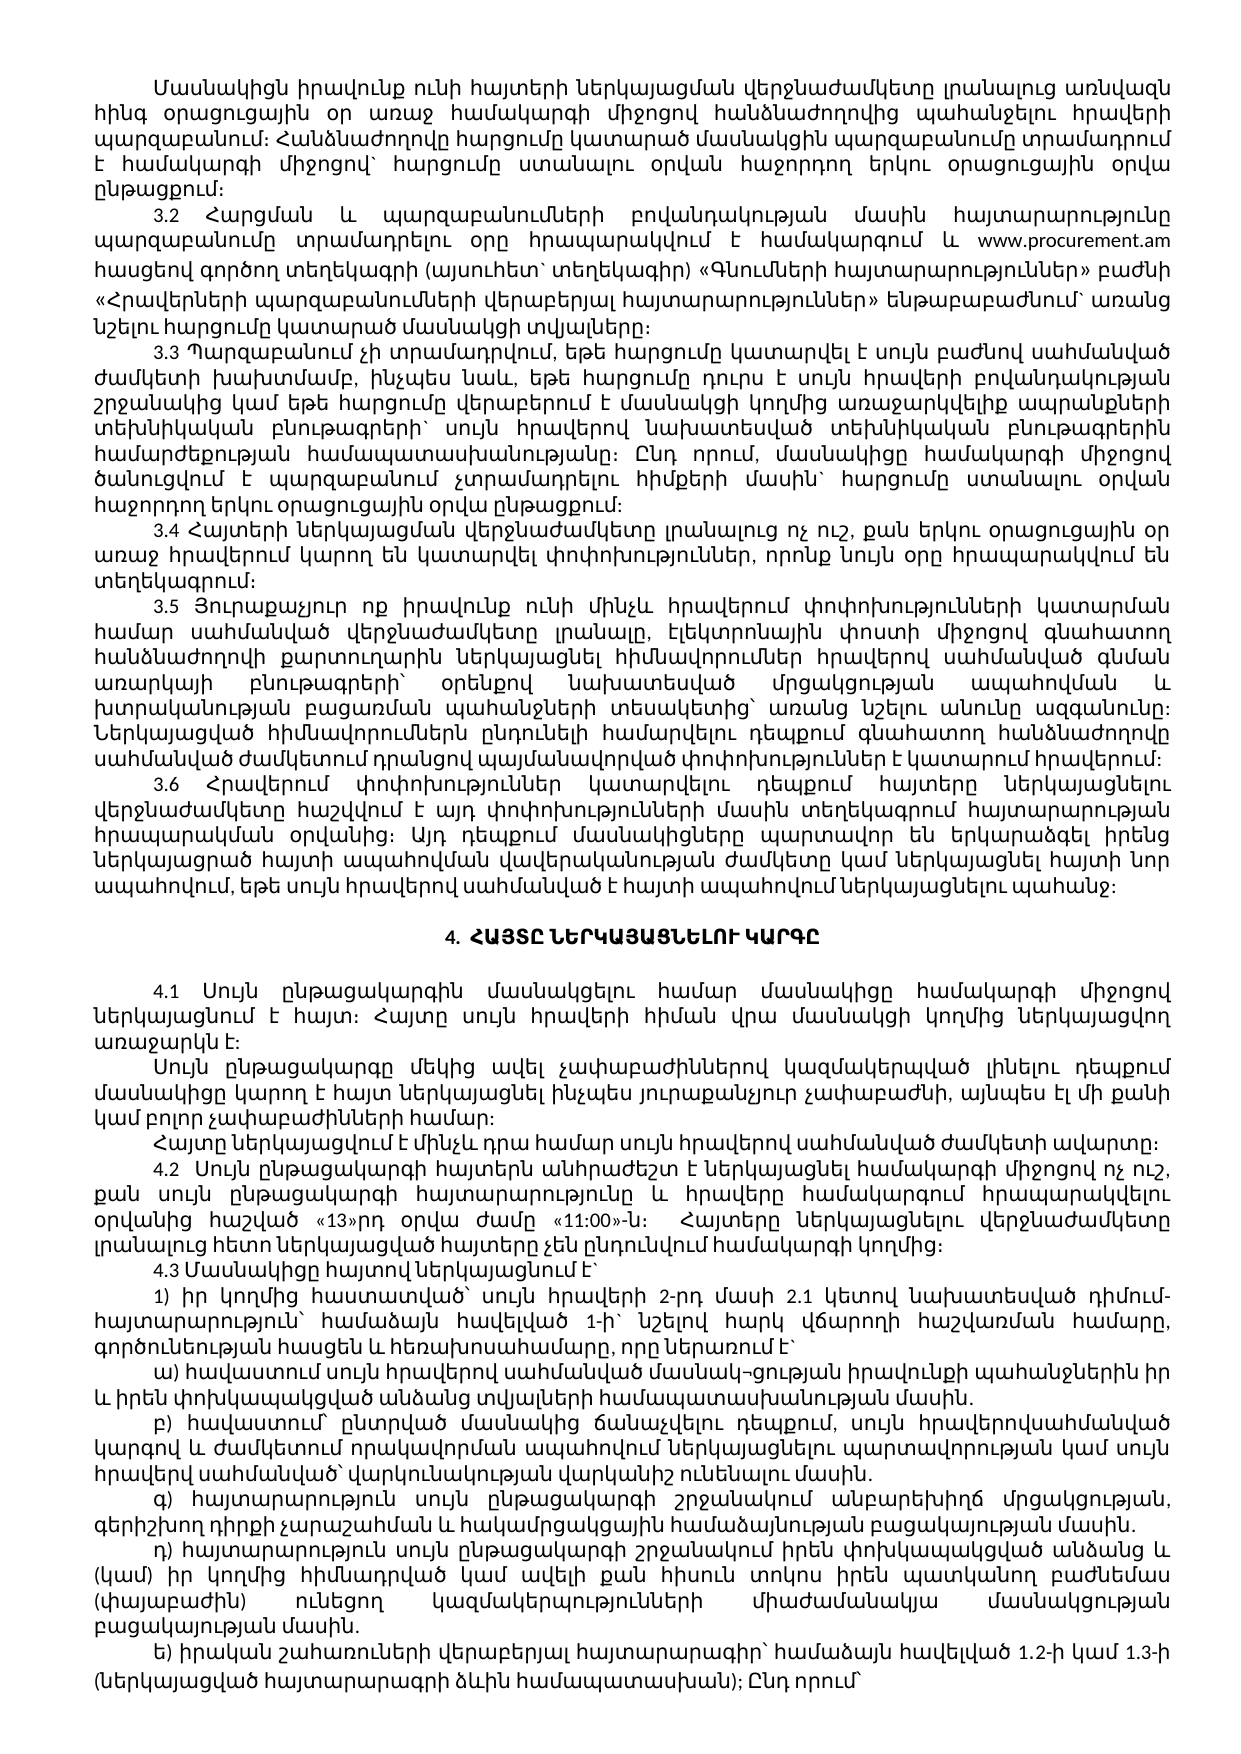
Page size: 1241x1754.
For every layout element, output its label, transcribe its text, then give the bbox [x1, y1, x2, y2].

text ա) հավաստում սույն հրավերով սահմանված մասնակ¬ցության իրավունքի պահանջներին իր և իրեն փոխկապակցված անձանց տվյալների համապատասխանության մասին. [94, 1359, 1171, 1410]
text 4.2 Սույն ընթացակարգի հայտերն անհրաժեշտ է ներկայացնել համակարգի միջոցով ոչ ուշ, քան սույն ընթացակարգի հայտարարությունը և հրավերը համակարգում հրապարակվելու օրվանից հաշված «13»րդ օրվա ժամը «11:00»-ն։ Հայտերը ներկայացնելու վերջնաժամկետը լրանալուց հետո ներկայացված հայտերը չեն ընդունվում համակարգի կողմից։ [94, 1156, 1171, 1258]
text 3.3 Պարզաբանում չի տրամադրվում, եթե հարցումը կատարվել է սույն բաժնով սահմանված ժամկետի խախտմամբ, ինչպես նաև, եթե հարցումը դուրս է սույն հրավերի բովանդակության շրջանակից կամ եթե հարցումը վերաբերում է մասնակցի կողմից առաջարկվելիք ապրանքների տեխնիկական բնութագրերի` սույն հրավերով նախատեսված տեխնիկական բնութագրերին համարժեքության համապատասխանությանը։ Ընդ որում, մասնակիցը համակարգի միջոցով ծանուցվում է պարզաբանում չտրամադրելու հիմքերի մասին` հարցումը ստանալու օրվան հաջորդող երկու օրացուցային օրվա ընթացքում: [94, 339, 1171, 517]
text Սույն ընթացակարգը մեկից ավել չափաբաժիններով կազմակերպված լինելու դեպքում մասնակիցը կարող է հայտ ներկայացնել ինչպես յուրաքանչյուր չափաբաժնի, այնպես էլ մի քանի կամ բոլոր չափաբաժինների համար: [94, 1054, 1171, 1131]
text 4. ՀԱՅՏԸ ՆԵՐԿԱՅԱՑՆԵԼՈՒ ԿԱՐԳԸ [94, 924, 1171, 949]
text գ) հայտարարություն սույն ընթացակարգի շրջանակում անբարեխիղճ մրցակցության, գերիշխող դիրքի չարաշահման և հակամրցակցային համաձայնության բացակայության մասին. [94, 1486, 1171, 1537]
text 1) իր կողմից հաստատված՝ սույն հրավերի 2-րդ մասի 2.1 կետով նախատեսված դիմում-հայտարարություն՝ համաձայն հավելված 1-ի` նշելով հարկ վճարողի հաշվառման համարը, գործունեության հասցեն և հեռախոսահամարը, որը ներառում է` [94, 1283, 1171, 1359]
text ե) իրական շահառուների վերաբերյալ հայտարարագիր՝ համաձայն հավելված 1․2-ի կամ 1.3-ի (ներկայացված հայտարարագրի ձևին համապատասխան); Ընդ որում՝ [94, 1639, 1171, 1693]
text 3.6 Հրավերում փոփոխություններ կատարվելու դեպքում հայտերը ներկայացնելու վերջնաժամկետը հաշվվում է այդ փոփոխությունների մասին տեղեկագրում հայտարարության հրապարակման օրվանից։ Այդ դեպքում մասնակիցները պարտավոր են երկարաձգել իրենց ներկայացրած հայտի ապահովման վավերականության ժամկետը կամ ներկայացնել հայտի նոր ապահովում, եթե սույն հրավերով սահմանված է հայտի ապահովում ներկայացնելու պահանջ: [94, 771, 1171, 898]
text 3.5 Յուրաքաչյուր ոք իրավունք ունի մինչև հրավերում փոփոխությունների կատարման համար սահմանված վերջնաժամկետը լրանալը, էլեկտրոնային փոստի միջոցով գնահատող հանձնաժողովի քարտուղարին ներկայացնել հիմնավորումներ հրավերով սահմանված գնման առարկայի բնութագրերի՝ օրենքով նախատեսված մրցակցության ապահովման և խտրականության բացառման պահանջների տեսակետից՝ առանց նշելու անունը ազգանունը: Ներկայացված հիմնավորումներն ընդունելի համարվելու դեպքում գնահատող հանձնաժողովը սահմանված ժամկետում դրանցով պայմանավորված փոփոխություններ է կատարում հրավերում: [94, 593, 1171, 771]
text 4.3 Մասնակիցը հայտով ներկայացնում է` [94, 1258, 1171, 1283]
text 3.4 Հայտերի ներկայացման վերջնաժամկետը լրանալուց ոչ ուշ, քան երկու օրացուցային օր առաջ հրավերում կարող են կատարվել փոփոխություններ, որոնք նույն օրը հրապարակվում են տեղեկագրում։ [94, 517, 1171, 593]
text 4.1 Սույն ընթացակարգին մասնակցելու համար մասնակիցը համակարգի միջոցով ներկայացնում է հայտ։ Հայտը սույն հրավերի հիման վրա մասնակցի կողմից ներկայացվող առաջարկն է: [94, 978, 1171, 1054]
text 3.2 Հարցման և պարզաբանումների բովանդակության մասին հայտարարությունը պարզաբանումը տրամադրելու օրը հրապարակվում է համակարգում և www.procurement.am հասցեով գործող տեղեկագրի (այսուհետ` տեղեկագիր) «Գնումների հայտարարություններ» բաժնի «Հրավերների պարզաբանումների վերաբերյալ հայտարարություններ» ենթաբաբաժնում` առանց նշելու հարցումը կատարած մասնակցի տվյալները։ [94, 202, 1171, 339]
text դ) հայտարարություն սույն ընթացակարգի շրջանակում իրեն փոխկապակցված անձանց և (կամ) իր կողմից հիմնադրված կամ ավելի քան հիսուն տոկոս իրեն պատկանող բաժնեմաս (փայաբաժին) ունեցող կազմակերպությունների միաժամանակյա մասնակցության բացակայության մասին. [94, 1537, 1171, 1639]
text բ) հավաստում՝ ընտրված մասնակից ճանաչվելու դեպքում, սույն հրավերովսահմանված կարգով և ժամկետում որակավորման ապահովում ներկայացնելու պարտավորության կամ սույն հրավերվ սահմանված՝ վարկունակության վարկանիշ ունենալու մասին. [94, 1410, 1171, 1486]
text Մասնակիցն իրավունք ունի հայտերի ներկայացման վերջնաժամկետը լրանալուց առնվազն հինգ օրացուցային օր առաջ համակարգի միջոցով հանձնաժողովից պահանջելու հրավերի պարզաբանում։ Հանձնաժողովը հարցումը կատարած մասնակցին պարզաբանումը տրամադրում է համակարգի միջոցով` հարցումը ստանալու օրվան հաջորդող երկու օրացուցային օրվա ընթացքում։ [94, 75, 1171, 202]
text Հայտը ներկայացվում է մինչև դրա համար սույն հրավերով սահմանված ժամկետի ավարտը։ [94, 1131, 1171, 1156]
